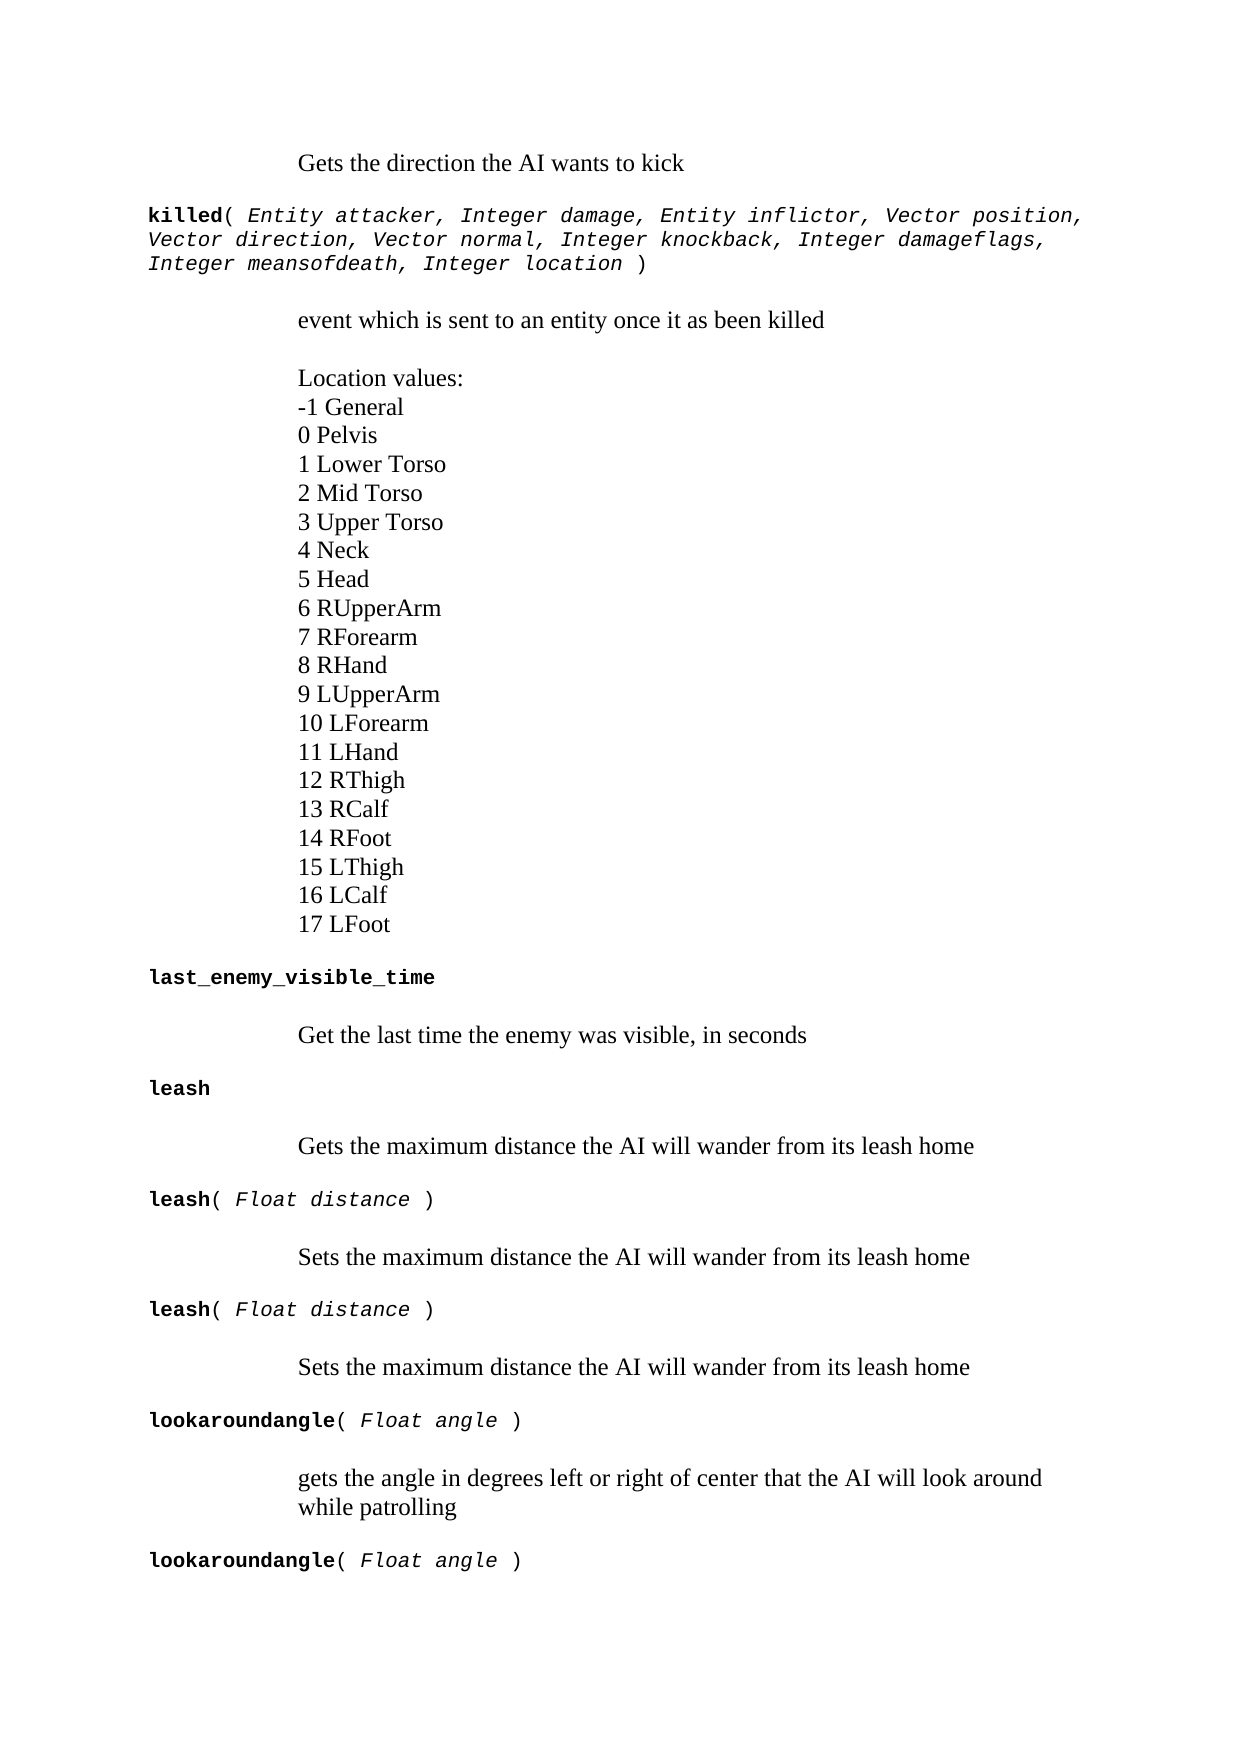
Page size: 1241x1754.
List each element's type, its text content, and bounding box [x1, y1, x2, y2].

text Gets the maximum distance the AI will wander from its leash home [298, 1131, 1093, 1159]
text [298, 1463, 1093, 1521]
text Sets the maximum distance the AI will wander from its leash home [298, 1242, 1093, 1270]
text event which is sent to an entity once it as been killed Location values: -1 General 0 Pelvis 1 Lower Torso 2 Mid Torso 3 Upper Torso 4 Neck 5 Head 6 RUpperArm 7 RForearm 8 RHand 9 LUpperArm 10 LForearm 11 LHand 12 RThigh 13 RCalf 14 RFoot 15 LThigh 16 LCalf 17 LFoot [298, 306, 1093, 938]
text lookaroundangle( Float angle ) [148, 1550, 1093, 1573]
text leash [148, 1078, 1093, 1102]
text killed( Entity attacker, Integer damage, Entity inflictor, Vector position, Vector direction, Vector normal, Integer knockback, Integer damageflags, Integer meansofdeath, Integer location ) [148, 206, 1093, 276]
text lookaroundangle( Float angle ) [148, 1410, 1093, 1434]
text Gets the direction the AI wants to kick [298, 148, 1093, 176]
text Get the last time the enemy was visible, in seconds [298, 1020, 1093, 1049]
text leash( Float distance ) [148, 1299, 1093, 1323]
text leash( Float distance ) [148, 1189, 1093, 1212]
text Sets the maximum distance the AI will wander from its leash home [298, 1352, 1093, 1381]
text last_enemy_visible_time [148, 967, 1093, 991]
